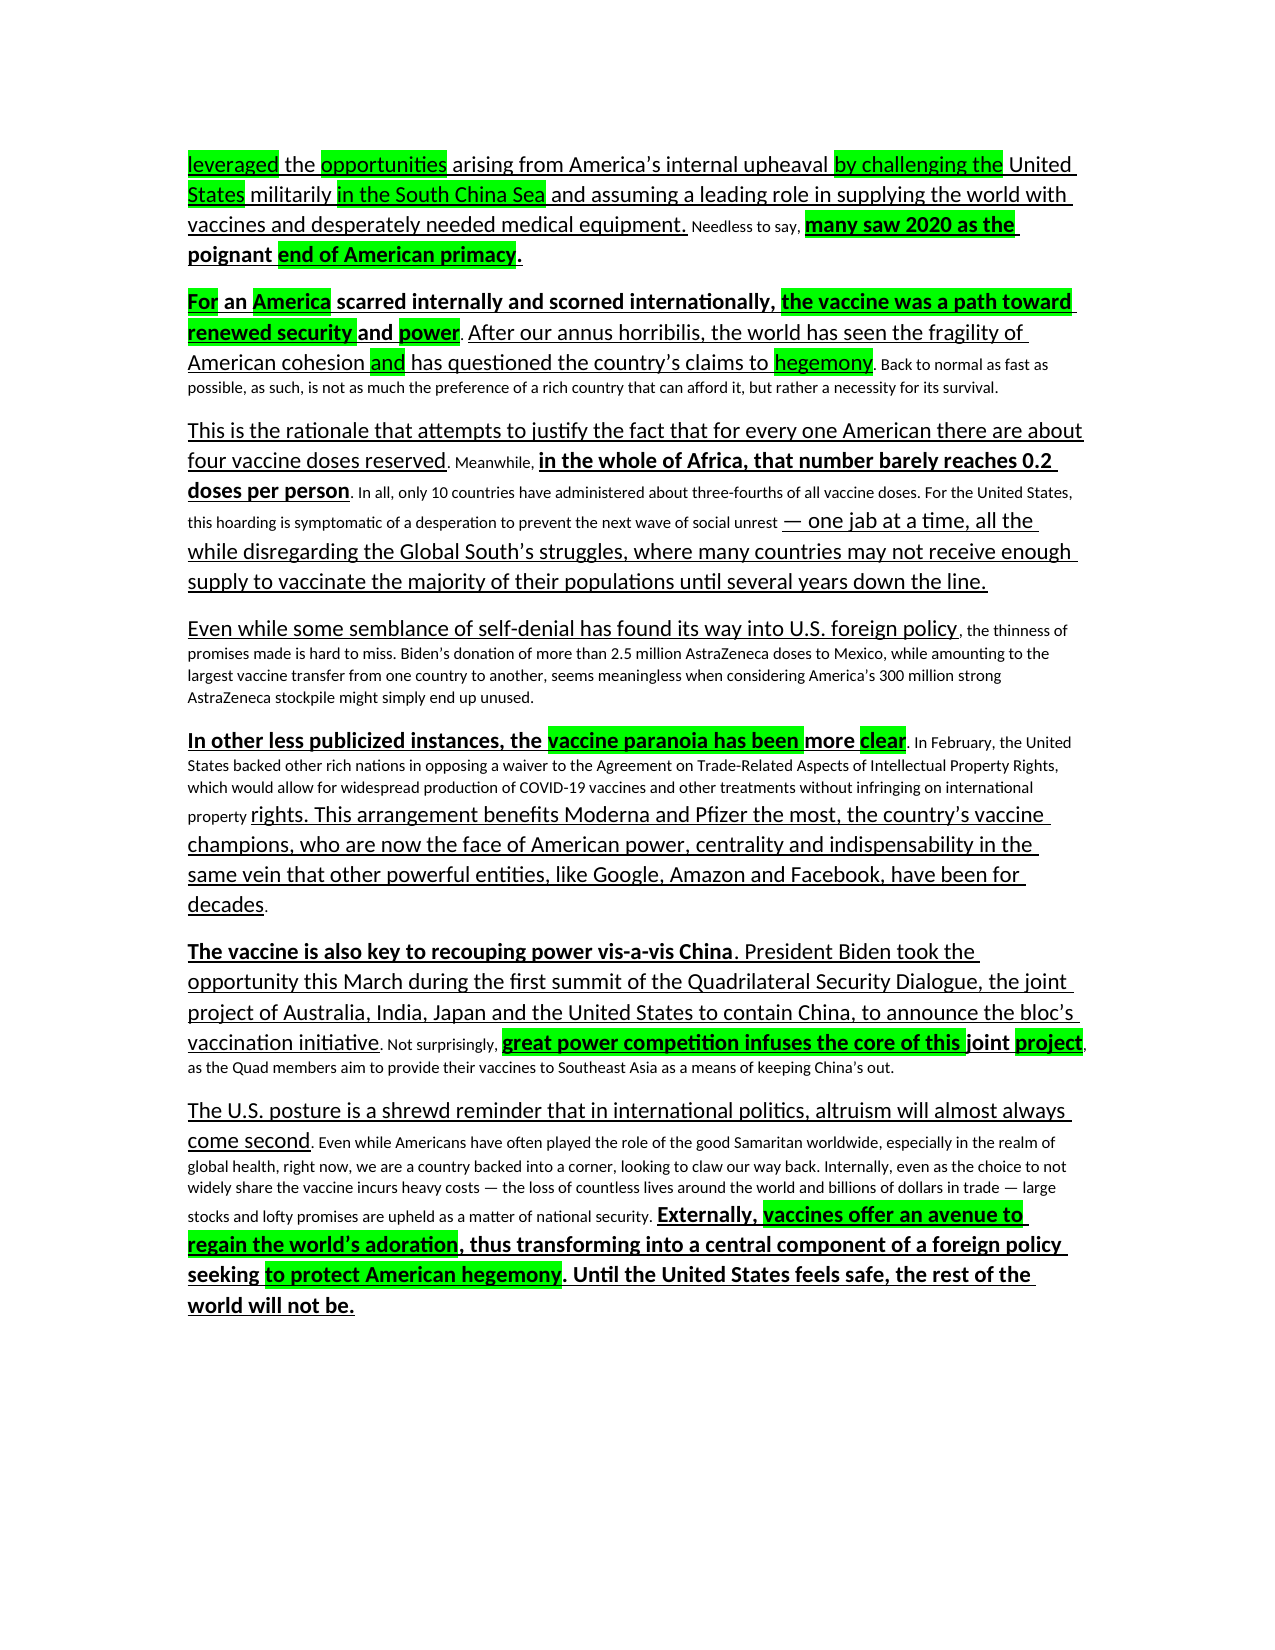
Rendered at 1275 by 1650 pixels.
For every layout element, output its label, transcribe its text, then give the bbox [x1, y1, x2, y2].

text Even while some semblance of self-denial has found its way into U.S. foreign policy, the thinness of promises made is hard to miss. Biden’s donation of more than 2.5 million AstraZeneca doses to Mexico, while amounting to the largest vaccine transfer from one country to another, seems meaningless when considering America’s 300 million strong AstraZeneca stockpile might simply end up unused. [187, 614, 1087, 708]
text In other less publicized instances, the vaccine paranoia has been more clear. In February, the United States backed other rich nations in opposing a waiver to the Agreement on Trade-Related Aspects of Intellectual Property Rights, which would allow for widespread production of COVID-19 vaccines and other treatments without infringing on international property rights. This arrangement benefits Moderna and Pfizer the most, the country’s vaccine champions, who are now the face of American power, centrality and indispensability in the same vein that other powerful entities, like Google, Amazon and Facebook, have been for decades. [187, 726, 1087, 918]
text For an America scarred internally and scorned internationally, the vaccine was a path toward renewed security and power. After our annus horribilis, the world has seen the fragility of American cohesion and has questioned the country’s claims to hegemony. Back to normal as fast as possible, as such, is not as much the preference of a rich country that can afford it, but rather a necessity for its survival. [187, 287, 1087, 398]
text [187, 150, 1087, 269]
text This is the rationale that attempts to justify the fact that for every one American there are about four vaccine doses reserved. Meanwhile, in the whole of Africa, that number barely reaches 0.2 doses per person. In all, only 10 countries have administered about three-fourths of all vaccine doses. For the United States, this hoarding is symptomatic of a desperation to prevent the next wave of social unrest — one jab at a time, all the while disregarding the Global South’s struggles, where many countries may not receive enough supply to vaccinate the majority of their populations until several years down the line. [187, 416, 1087, 595]
text The U.S. posture is a shrewd reminder that in international politics, altruism will almost always come second. Even while Americans have often played the role of the good Samaritan worldwide, especially in the realm of global health, right now, we are a country backed into a corner, looking to claw our way back. Internally, even as the choice to not widely share the vaccine incurs heavy costs — the loss of countless lives around the world and billions of dollars in trade — large stocks and lofty promises are upheld as a matter of national security. Externally, vaccines offer an avenue to regain the world’s adoration, thus transforming into a central component of a foreign policy seeking to protect American hegemony. Until the United States feels safe, the rest of the world will not be. [187, 1096, 1087, 1319]
text The vaccine is also key to recouping power vis-a-vis China. President Biden took the opportunity this March during the first summit of the Quadrilateral Security Dialogue, the joint project of Australia, India, Japan and the United States to contain China, to announce the bloc’s vaccination initiative. Not surprisingly, great power competition infuses the core of this joint project, as the Quad members aim to provide their vaccines to Southeast Asia as a means of keeping China’s out. [187, 937, 1087, 1078]
